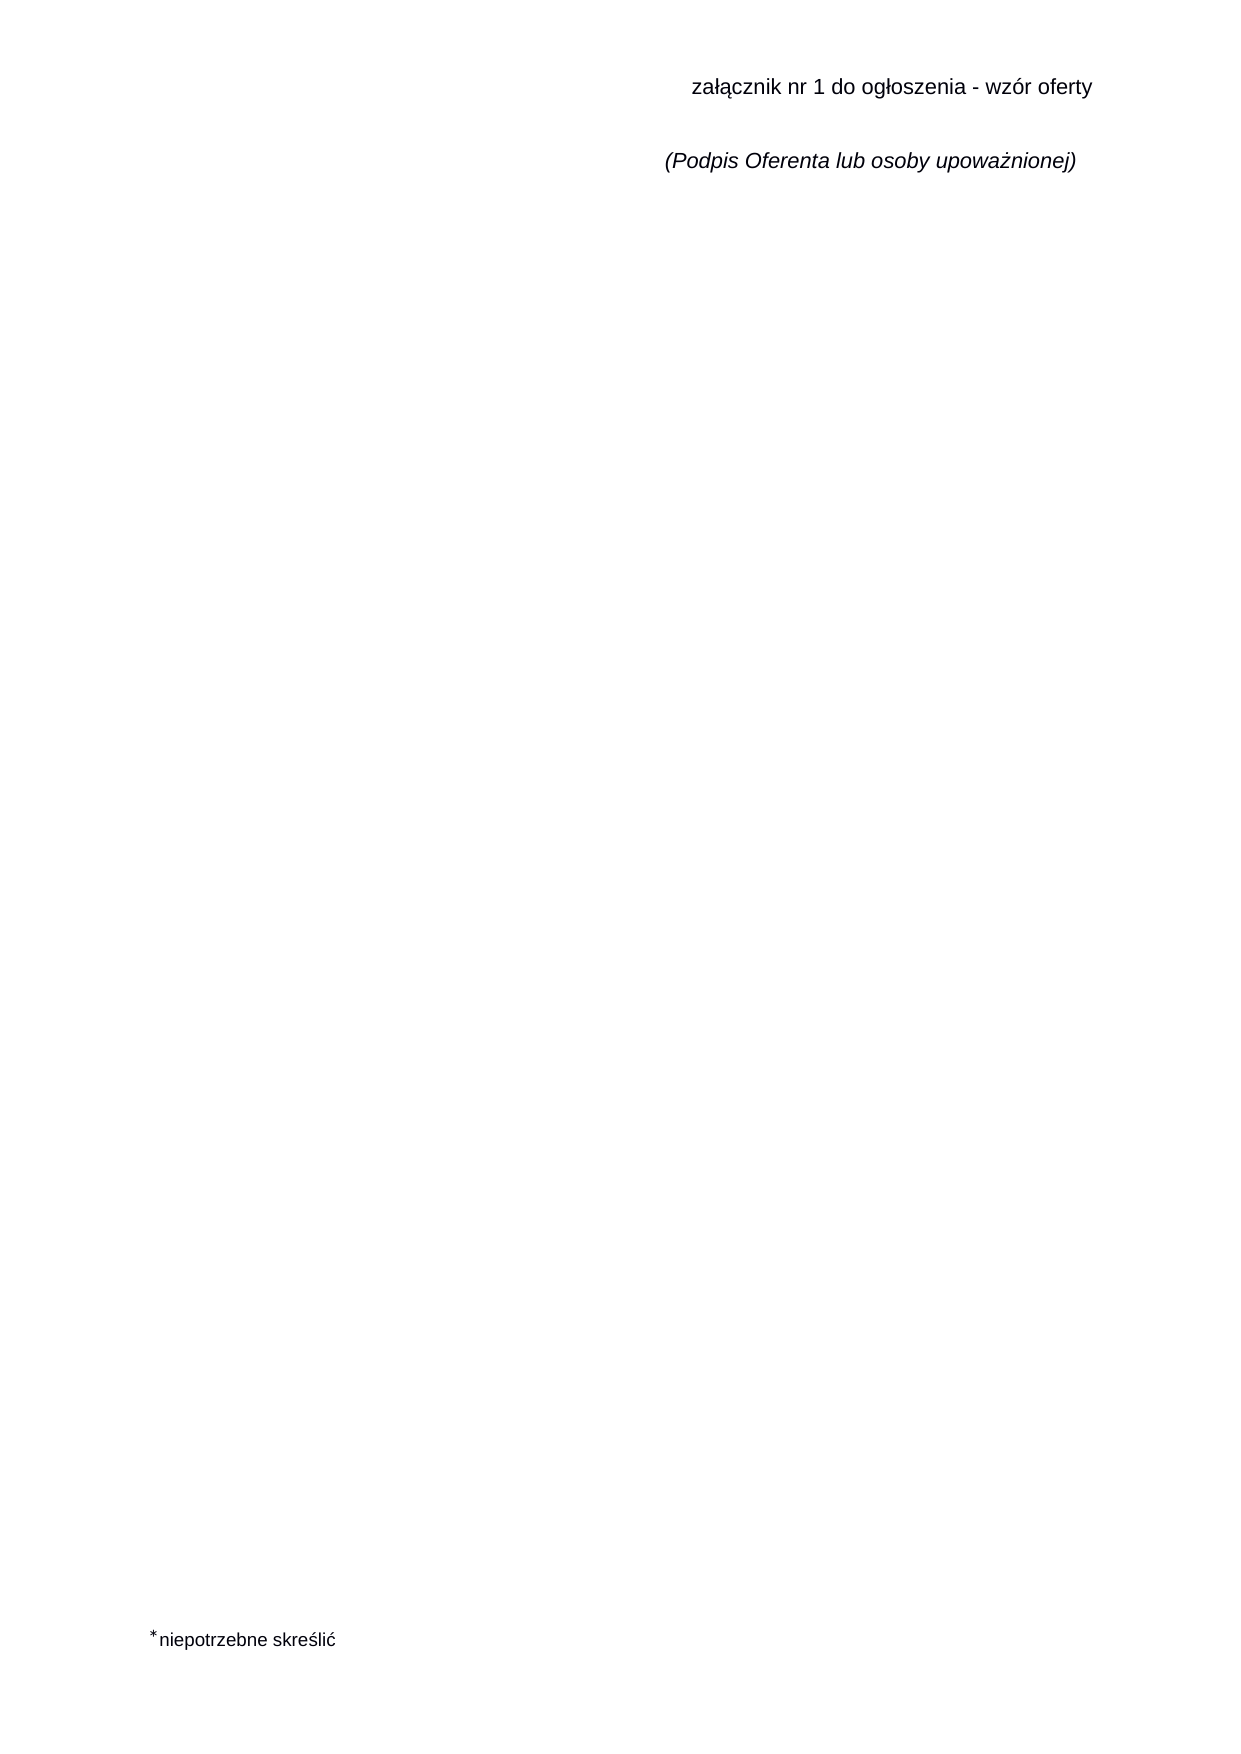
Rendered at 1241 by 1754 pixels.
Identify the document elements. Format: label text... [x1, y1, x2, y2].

text (Podpis Oferenta lub osoby upoważnionej) [664, 148, 1093, 173]
